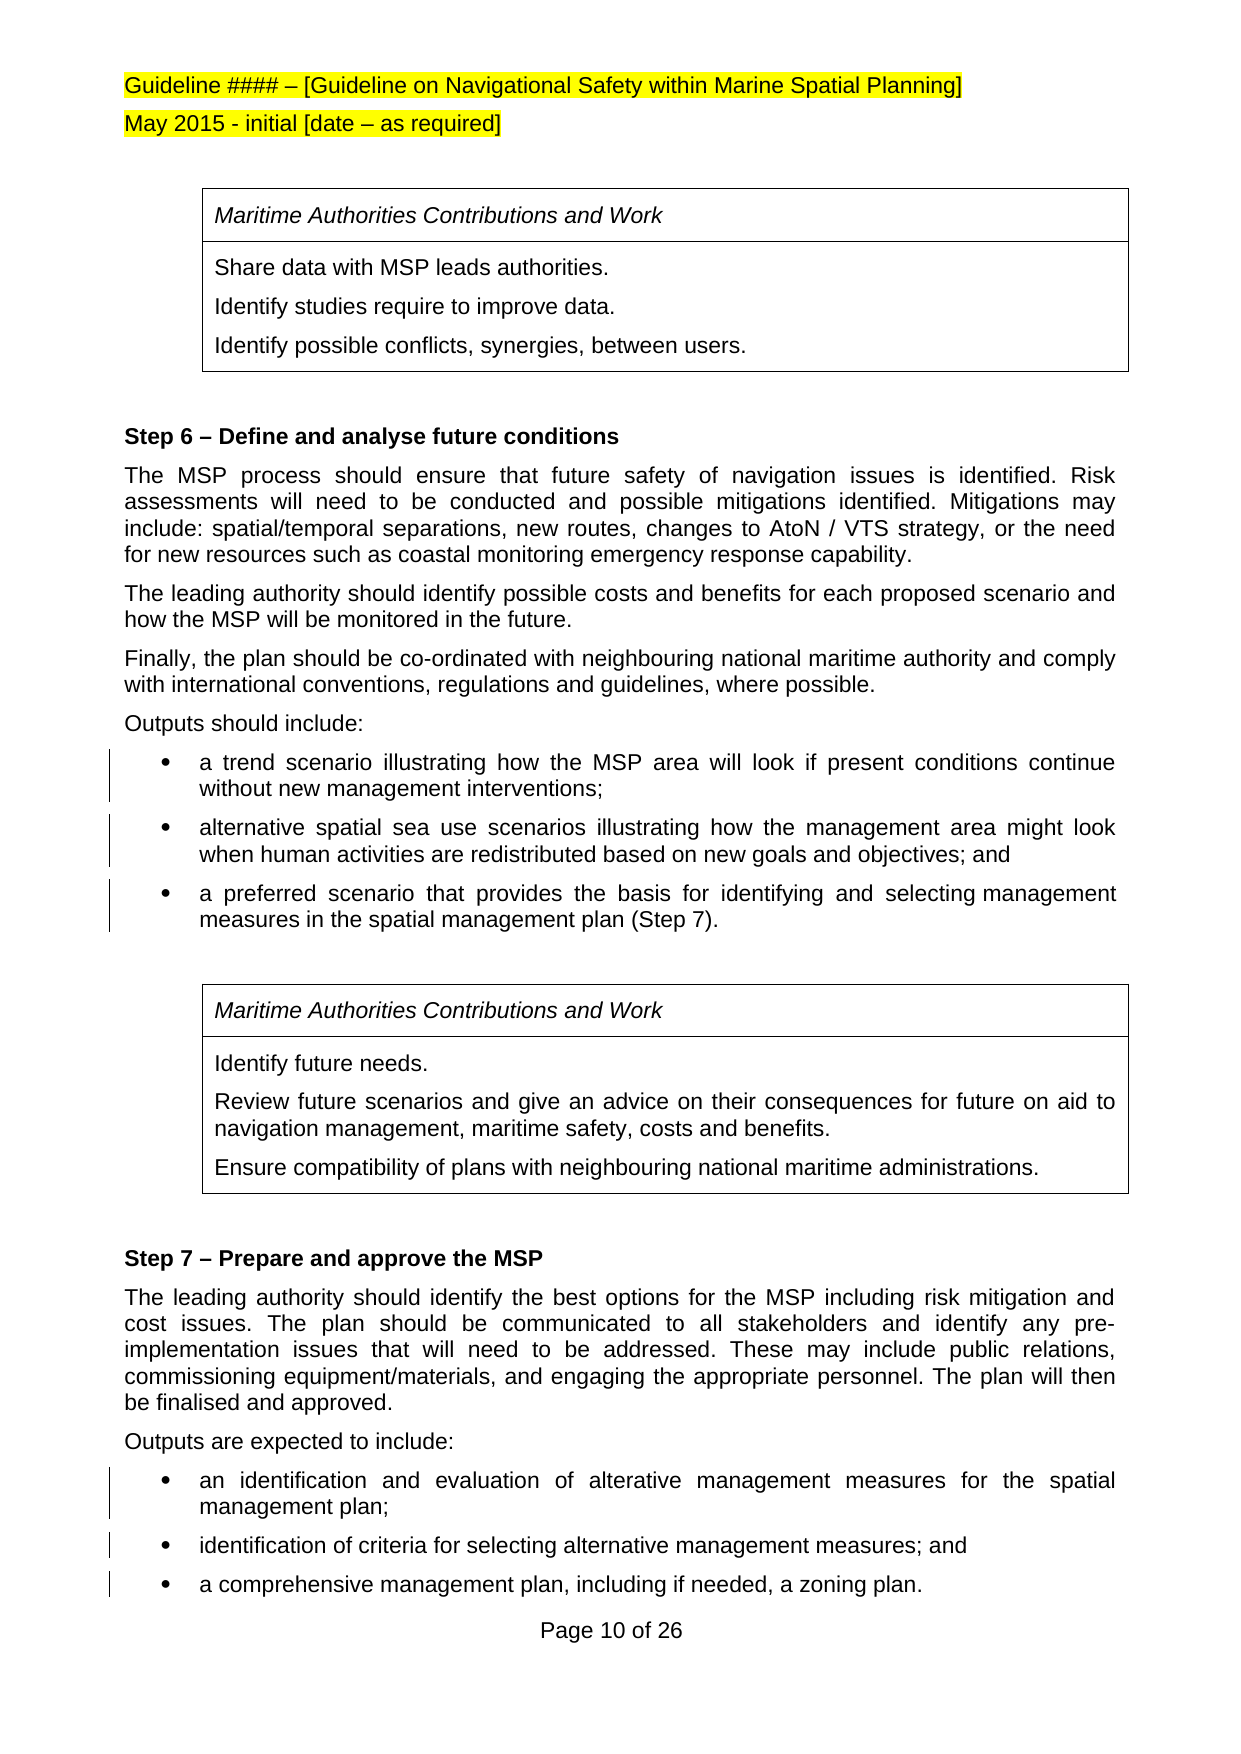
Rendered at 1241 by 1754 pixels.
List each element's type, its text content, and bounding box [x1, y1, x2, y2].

list identification of criteria for selecting alternative management measures; and [162, 1532, 1116, 1558]
table_header Maritime Authorities Contributions and Work [203, 985, 1128, 1036]
list a trend scenario illustrating how the MSP area will look if present conditions continue without new management interventions; [162, 749, 1116, 802]
text The leading authority should identify the best options for the MSP including risk mitigation and cost issues. The plan should be communicated to all stakeholders and identify any pre-implementation issues that will need to be addressed. These may include public relations, commissioning equipment/materials, and engaging the appropriate personnel. The plan will then be finalised and approved. [124, 1284, 1116, 1415]
text Outputs are expected to include: [124, 1428, 1116, 1454]
text Outputs should include: [124, 710, 1116, 737]
list a preferred scenario that provides the basis for identifying and selecting management measures in the spatial management plan (Step 7). [162, 879, 1116, 932]
text Finally, the plan should be co-ordinated with neighbouring national maritime authority and comply with international conventions, regulations and guidelines, where possible. [124, 645, 1116, 698]
list alternative spatial sea use scenarios illustrating how the management area might look when human activities are redistributed based on new goals and objectives; and [162, 814, 1116, 867]
list an identification and evaluation of alterative management measures for the spatial management plan; [162, 1467, 1116, 1519]
text The MSP process should ensure that future safety of navigation issues is identified. Risk assessments will need to be conducted and possible mitigations identified. Mitigations may include: spatial/temporal separations, new routes, changes to AtoN / VTS strategy, or the need for new resources such as coastal monitoring emergency response capability. [124, 462, 1116, 567]
table_cell Share data with MSP leads authorities. Identify studies require to improve data. Identify possible conflicts, synergies, between users. [203, 242, 1128, 371]
list a comprehensive management plan, including if needed, a zoning plan. [162, 1571, 1116, 1597]
table_header Maritime Authorities Contributions and Work [203, 189, 1128, 241]
text The leading authority should identify possible costs and benefits for each proposed scenario and how the MSP will be monitored in the future. [124, 580, 1116, 632]
text Step 6 – Define and analyse future conditions [124, 423, 1116, 449]
table_cell Identify future needs. Review future scenarios and give an advice on their consequences for future on aid to navigation management, maritime safety, costs and benefits. Ensure compatibility of plans with neighbouring national maritime administrations. [203, 1037, 1128, 1192]
text Step 7 – Prepare and approve the MSP [124, 1245, 1116, 1271]
